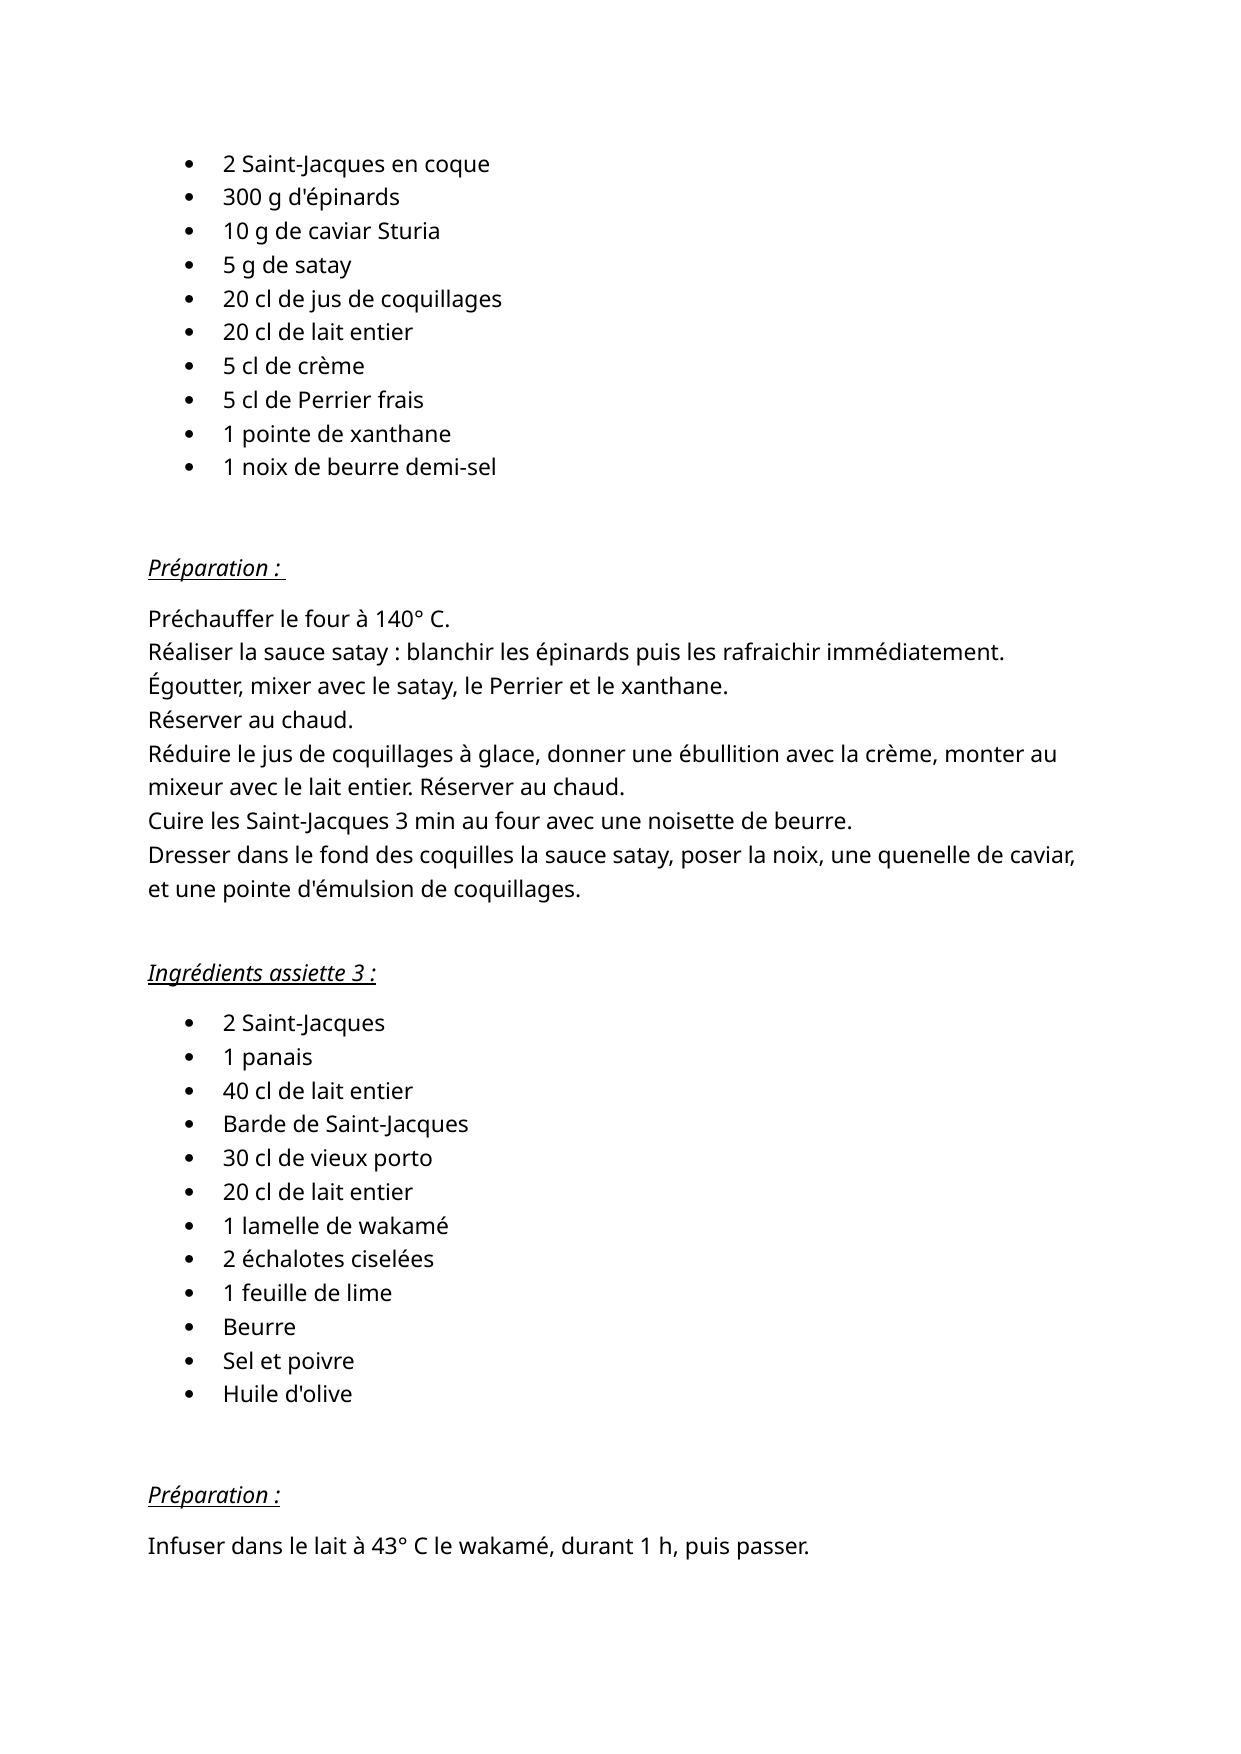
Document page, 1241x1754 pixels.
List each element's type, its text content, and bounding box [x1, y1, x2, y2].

list 1 feuille de lime [185, 1277, 1093, 1308]
text Cuire les Saint-Jacques 3 min au four avec une noisette de beurre. [148, 805, 1093, 836]
list 2 Saint-Jacques [185, 1007, 1093, 1038]
text Réduire le jus de coquillages à glace, donner une ébullition avec la crème, monter au mixeur avec le lait entier. Réserver au chaud. [148, 738, 1093, 803]
list 1 noix de beurre demi-sel [185, 451, 1093, 483]
list 10 g de caviar Sturia [185, 215, 1093, 246]
list 40 cl de lait entier [185, 1075, 1093, 1106]
list 5 g de satay [185, 249, 1093, 280]
text Réaliser la sauce satay : blanchir les épinards puis les rafraichir immédiatement. Égoutter, mixer avec le satay, le Perrier et le xanthane. [148, 636, 1093, 701]
list 2 échalotes ciselées [185, 1243, 1093, 1275]
list 1 panais [185, 1041, 1093, 1072]
text Dresser dans le fond des coquilles la sauce satay, poser la noix, une quenelle de caviar, et une pointe d'émulsion de coquillages. [148, 839, 1093, 904]
list 5 cl de Perrier frais [185, 384, 1093, 415]
list 300 g d'épinards [185, 181, 1093, 213]
list 20 cl de lait entier [185, 316, 1093, 348]
text Préparation : [148, 1479, 1093, 1511]
text Préparation : [148, 552, 1093, 583]
list 1 pointe de xanthane [185, 418, 1093, 449]
list Sel et poivre [185, 1345, 1093, 1376]
text Préchauffer le four à 140° C. [148, 603, 1093, 634]
list Beurre [185, 1311, 1093, 1342]
list Huile d'olive [185, 1378, 1093, 1410]
text Réserver au chaud. [148, 704, 1093, 735]
list 30 cl de vieux porto [185, 1142, 1093, 1173]
text Infuser dans le lait à 43° C le wakamé, durant 1 h, puis passer. [148, 1530, 1093, 1561]
list Barde de Saint-Jacques [185, 1108, 1093, 1140]
list 1 lamelle de wakamé [185, 1210, 1093, 1241]
list 20 cl de lait entier [185, 1176, 1093, 1207]
list 2 Saint-Jacques en coque [185, 148, 1093, 179]
text Ingrédients assiette 3 : [148, 957, 1093, 988]
list 20 cl de jus de coquillages [185, 283, 1093, 314]
list 5 cl de crème [185, 350, 1093, 381]
